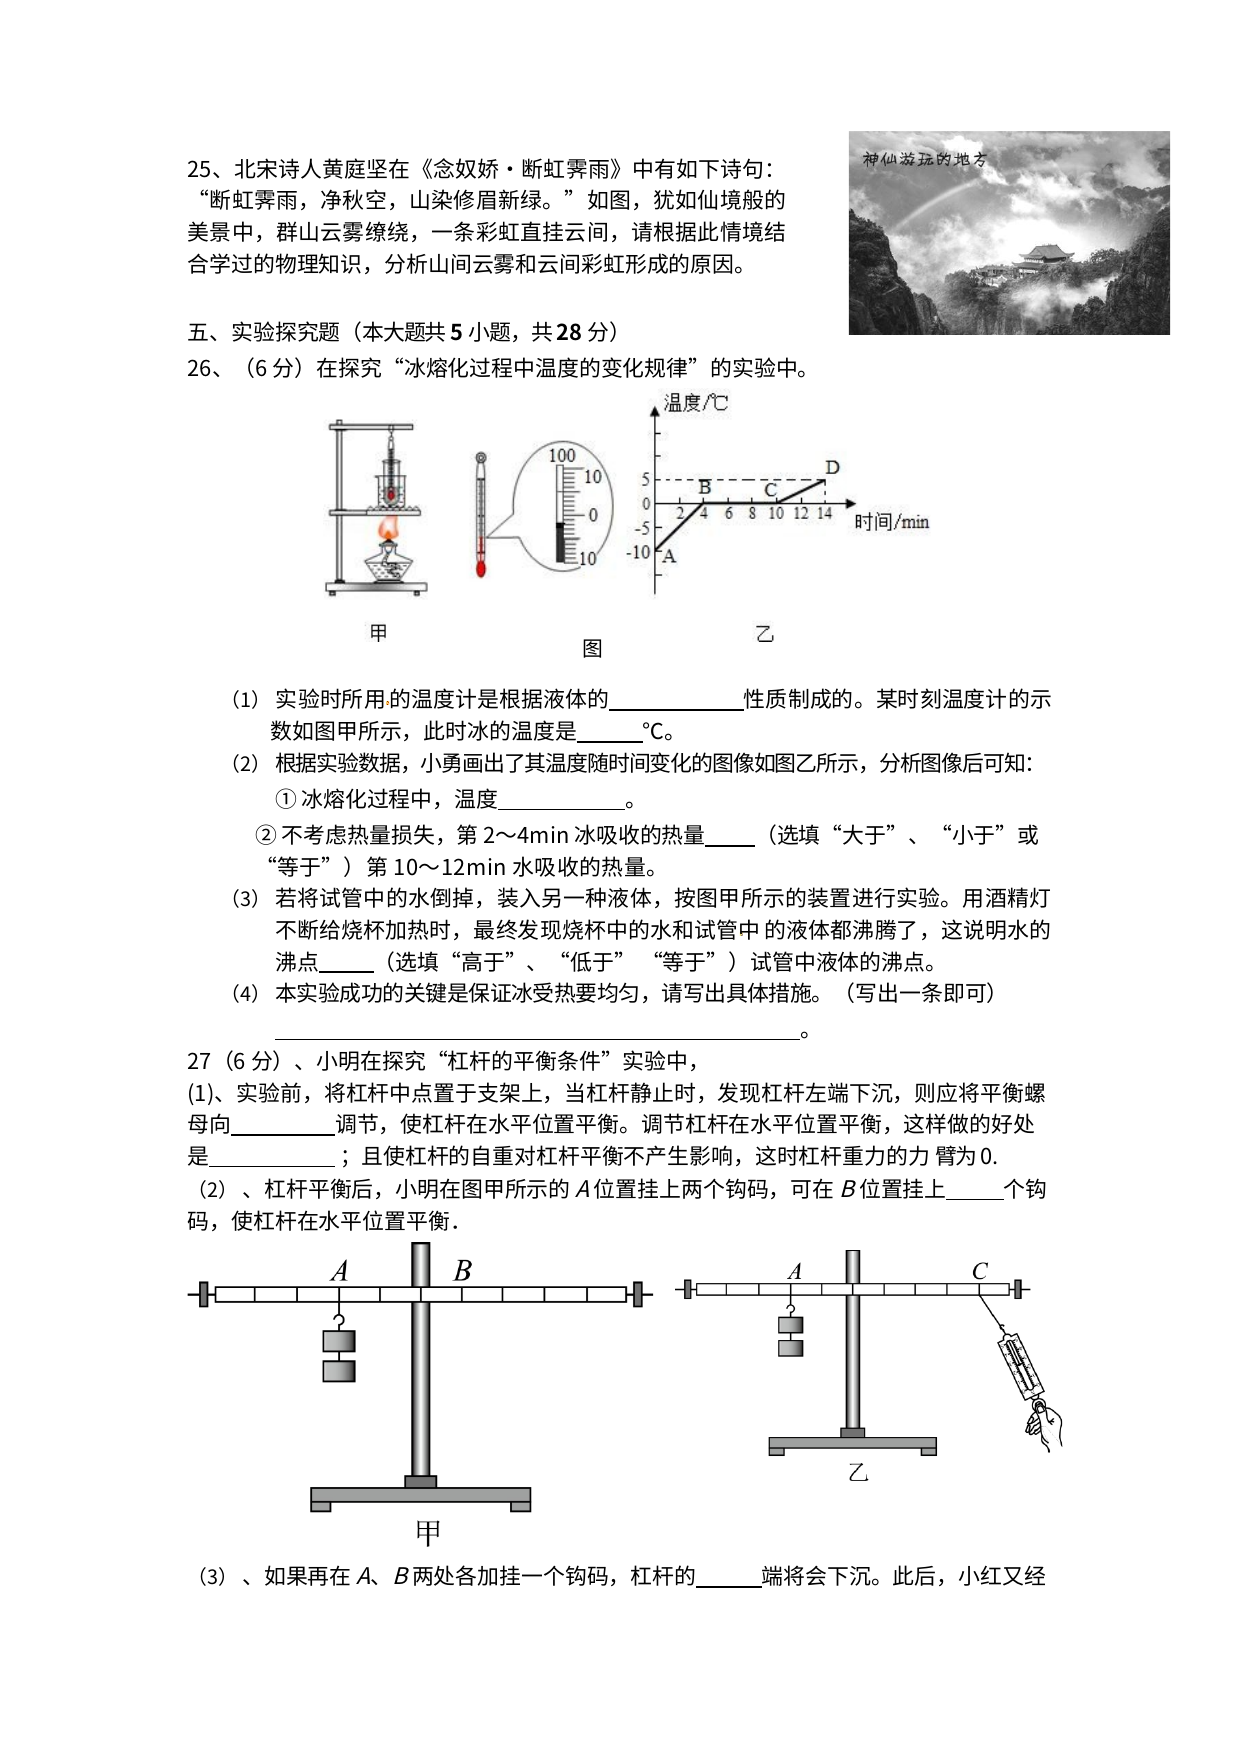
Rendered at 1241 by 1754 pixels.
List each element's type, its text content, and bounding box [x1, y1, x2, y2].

list 根据实验数据，小勇画出了其温度随时间变化的图像如图乙所示，分析图像后可知： [220, 746, 1119, 777]
picture [323, 388, 932, 642]
text 26、（6 分）在探究“冰熔化过程中温度的变化规律”的实验中。 [187, 351, 1119, 383]
text 25、北宋诗人黄庭坚在《念奴娇·断虹霁雨》中有如下诗句： “断虹霁雨，净秋空，山染修眉新绿。”如图，犹如仙境般的 美景中，群山云雾缭绕，一条彩虹直挂云间，请根据此情境结 合学过的物理知识，分析山间云雾和云间彩虹形成的原因。 [187, 152, 787, 278]
picture [848, 131, 1171, 335]
list 若将试管中的水倒掉，装入另一种液体，按图甲所示的装置进行实验。用酒精灯不断给烧杯加热时，最终发现烧杯中的水和试管中的液体都沸腾了，这说明水的沸点 （选填“高于”、“低于” “等于”）试管中液体的沸点。 [220, 881, 1053, 976]
text (1)、实验前，将杠杆中点置于支架上，当杠杆静止时，发现杠杆左端下沉，则应将平衡螺母向 调节，使杠杆在水平位置平衡。调节杠杆在水平位置平衡，这样做的好处是 ；且使杠杆的自重对杠杆平衡不产生影响，这时杠杆重力的力 臂为 0. [187, 1076, 1053, 1171]
text 。27（6 分）、小明在探究“杠杆的平衡条件”实验中， [187, 1012, 822, 1076]
text 五、实验探究题（本大题共 5 小题，共 28 分） [187, 315, 1119, 347]
list 、杠杆平衡后，小明在图甲所示的 A位置挂上两个钩码，可在 B位置挂上 个钩码，使杠杆在水平位置平衡． [187, 1171, 1053, 1235]
text ①冰熔化过程中，温度 。 [275, 782, 1119, 813]
list 实验时所用的温度计是根据液体的 性质制成的。某时刻温度计的示数如图甲所示，此时冰的温度是 ℃。 [220, 682, 1053, 746]
picture [187, 1242, 654, 1547]
list 本实验成功的关键是保证冰受热要均匀，请写出具体措施。（写出一条即可） [220, 976, 1119, 1008]
text ②不考虑热量损失，第 2～4min 冰吸收的热量 （选填“大于”、“小于”或“等于”）第 10～12min 水吸收的热量。 [255, 818, 1053, 881]
picture [675, 1250, 1063, 1481]
